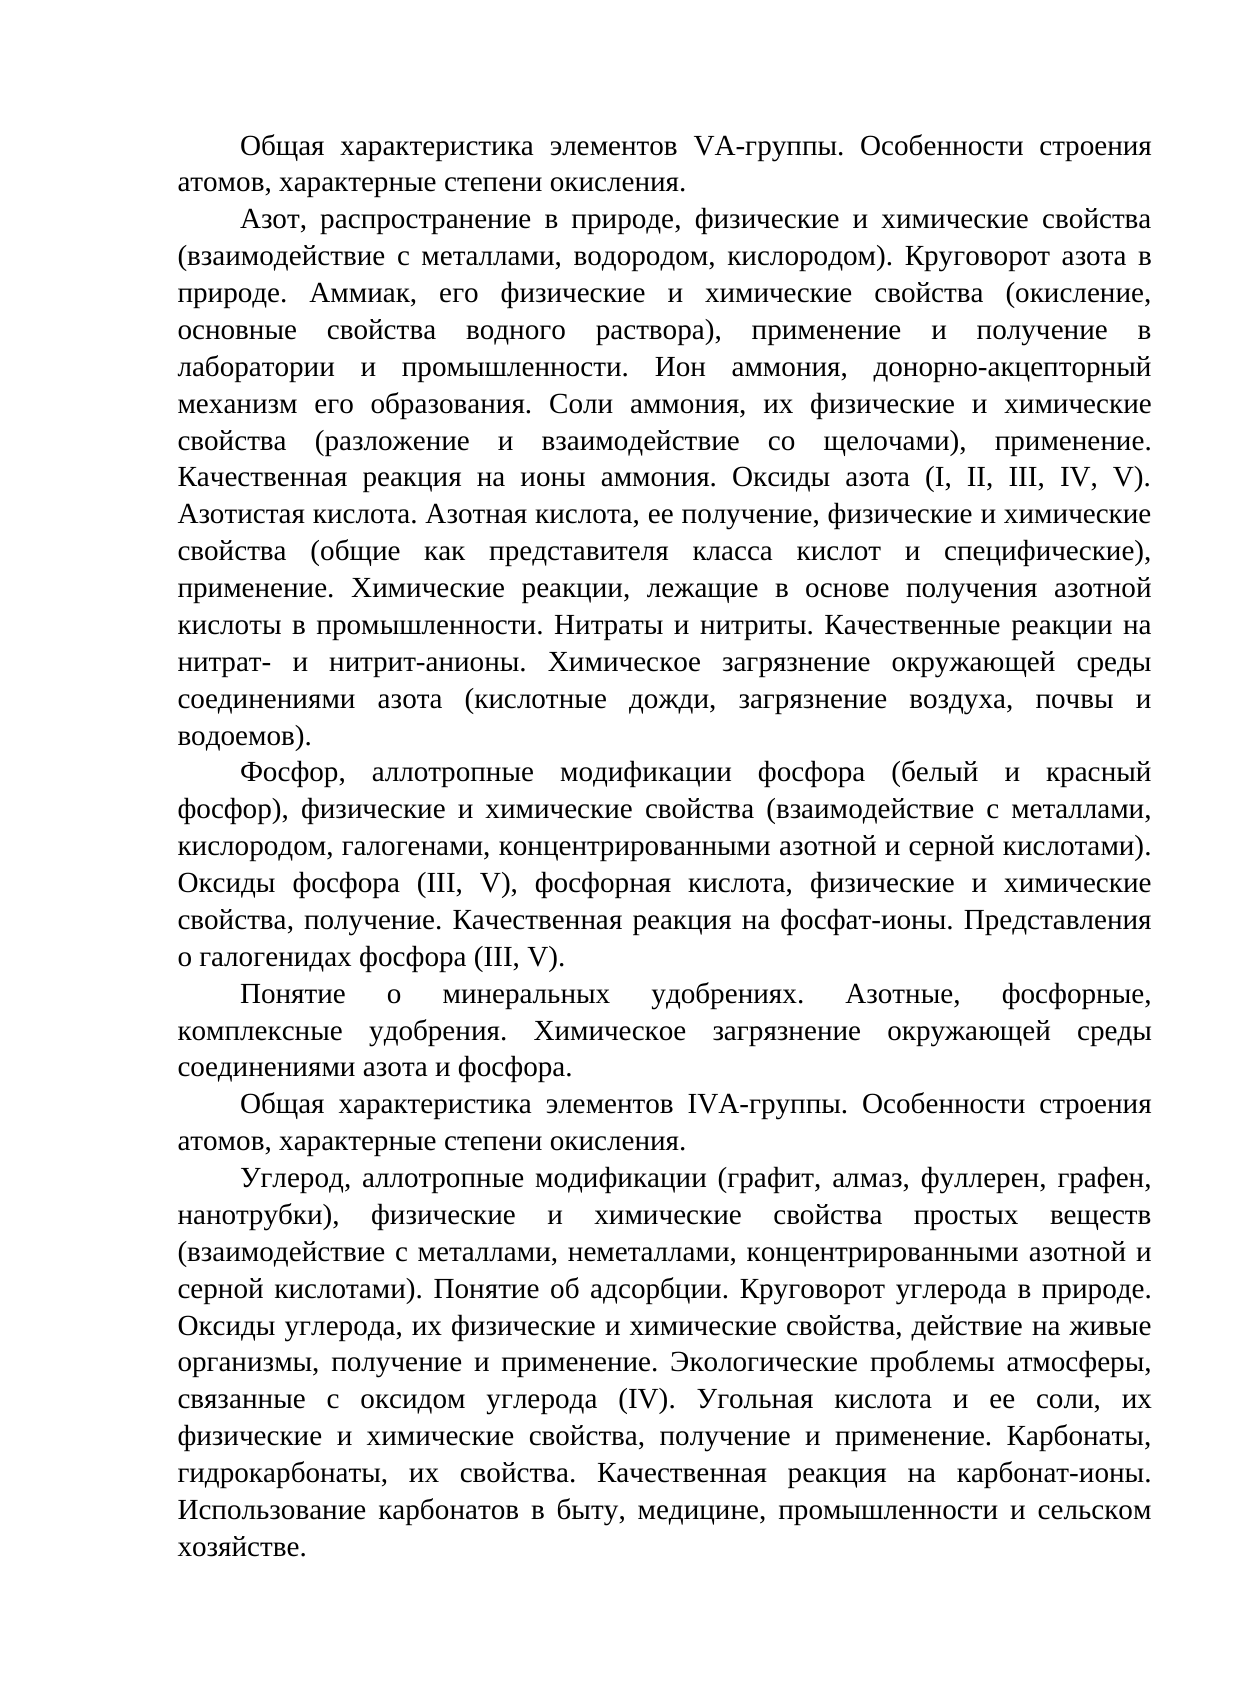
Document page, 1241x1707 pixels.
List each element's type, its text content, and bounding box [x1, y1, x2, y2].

text Общая характеристика элементов IVA-группы. Особенности строения атомов, характерные степени окисления. [177, 1086, 1152, 1157]
text Фосфор, аллотропные модификации фосфора (белый и красный фосфор), физические и химические свойства (взаимодействие с металлами, кислородом, галогенами, концентрированными азотной и серной кислотами). Оксиды фосфора (III, V), фосфорная кислота, физические и химические свойства, получение. Качественная реакция на фосфат-ионы. Представления о галогенидах фосфора (III, V). [177, 754, 1152, 972]
text Азот, распространение в природе, физические и химические свойства (взаимодействие с металлами, водородом, кислородом). Круговорот азота в природе. Аммиак, его физические и химические свойства (окисление, основные свойства водного раствора), применение и получение в лаборатории и промышленности. Ион аммония, донорно-акцепторный механизм его образования. Соли аммония, их физические и химические свойства (разложение и взаимодействие со щелочами), применение. Качественная реакция на ионы аммония. Оксиды азота (I, II, III, IV, V). Азотистая кислота. Азотная кислота, ее получение, физические и химические свойства (общие как представителя класса кислот и специфические), применение. Химические реакции, лежащие в основе получения азотной кислоты в промышленности. Нитраты и нитриты. Качественные реакции на нитрат- и нитрит-анионы. Химическое загрязнение окружающей среды соединениями азота (кислотные дожди, загрязнение воздуха, почвы и водоемов). [177, 201, 1152, 751]
text Понятие о минеральных удобрениях. Азотные, фосфорные, комплексные удобрения. Химическое загрязнение окружающей среды соединениями азота и фосфора. [177, 976, 1152, 1083]
text Углерод, аллотропные модификации (графит, алмаз, фуллерен, графен, нанотрубки), физические и химические свойства простых веществ (взаимодействие с металлами, неметаллами, концентрированными азотной и серной кислотами). Понятие об адсорбции. Круговорот углерода в природе. Оксиды углерода, их физические и химические свойства, действие на живые организмы, получение и применение. Экологические проблемы атмосферы, связанные с оксидом углерода (IV). Угольная кислота и ее соли, их физические и химические свойства, получение и применение. Карбонаты, гидрокарбонаты, их свойства. Качественная реакция на карбонат-ионы. Использование карбонатов в быту, медицине, промышленности и сельском хозяйстве. [177, 1160, 1152, 1562]
text Общая характеристика элементов VA-группы. Особенности строения атомов, характерные степени окисления. [177, 128, 1152, 198]
